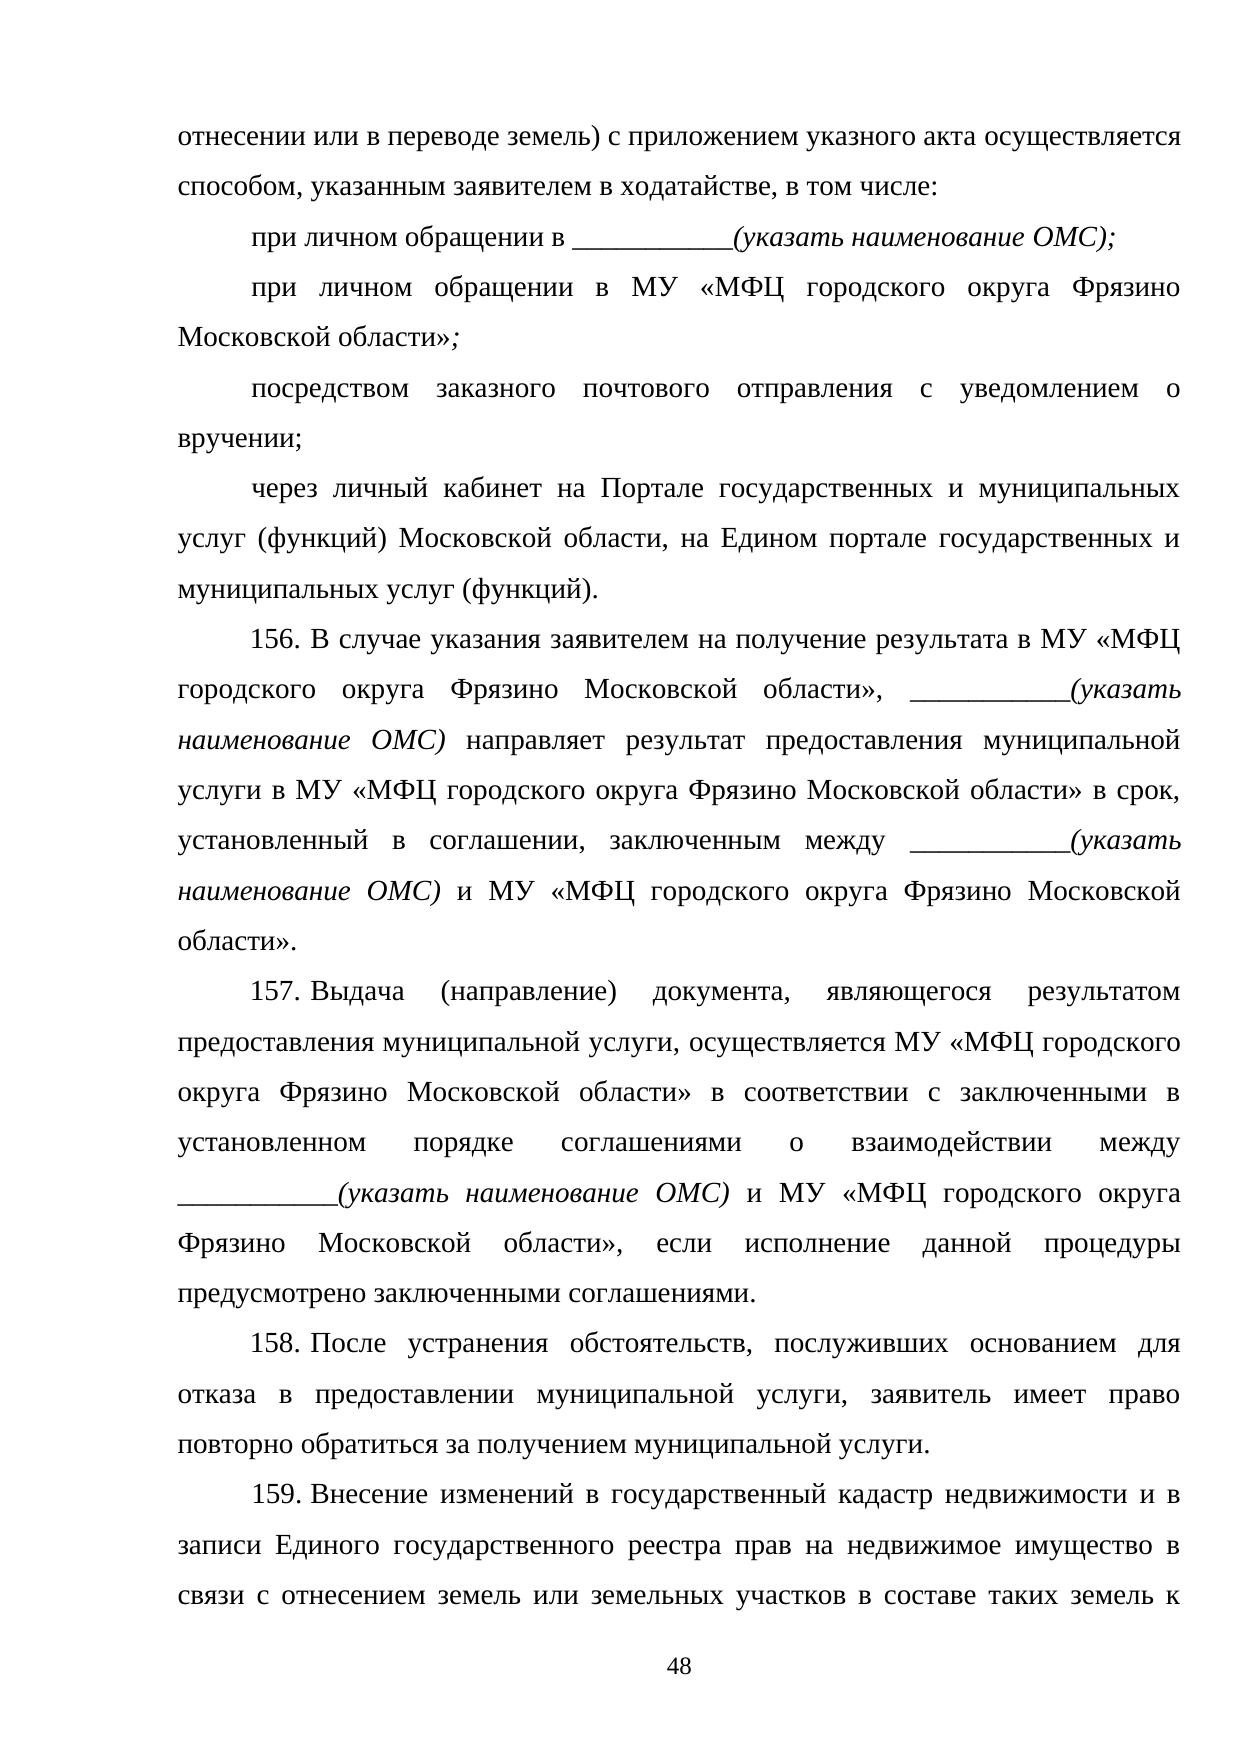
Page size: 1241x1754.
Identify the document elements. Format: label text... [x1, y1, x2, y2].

list В случае указания заявителем на получение результата в МУ «МФЦ городского округа Фрязино Московской области», ___________(указать наименование ОМС) направляет результат предоставления муниципальной услуги в МУ «МФЦ городского округа Фрязино Московской области» в срок, установленный в соглашении, заключенным между ___________(указать наименование ОМС) и МУ «МФЦ городского округа Фрязино Московской области». [177, 621, 1181, 957]
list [177, 118, 1181, 202]
list После устранения обстоятельств, послуживших основанием для отказа в предоставлении муниципальной услуги, заявитель имеет право повторно обратиться за получением муниципальной услуги. [177, 1326, 1181, 1460]
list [177, 1477, 1181, 1611]
text при личном обращении в ___________(указать наименование ОМС); [177, 219, 1181, 252]
text через личный кабинет на Портале государственных и муниципальных услуг (функций) Московской области, на Едином портале государственных и муниципальных услуг (функций). [177, 470, 1181, 604]
list Выдача (направление) документа, являющегося результатом предоставления муниципальной услуги, осуществляется МУ «МФЦ городского округа Фрязино Московской области» в соответствии с заключенными в установленном порядке соглашениями о взаимодействии между ___________(указать наименование ОМС) и МУ «МФЦ городского округа Фрязино Московской области», если исполнение данной процедуры предусмотрено заключенными соглашениями. [177, 973, 1181, 1309]
text посредством заказного почтового отправления с уведомлением о вручении; [177, 370, 1181, 453]
text при личном обращении в МУ «МФЦ городского округа Фрязино Московской области»; [177, 269, 1181, 353]
